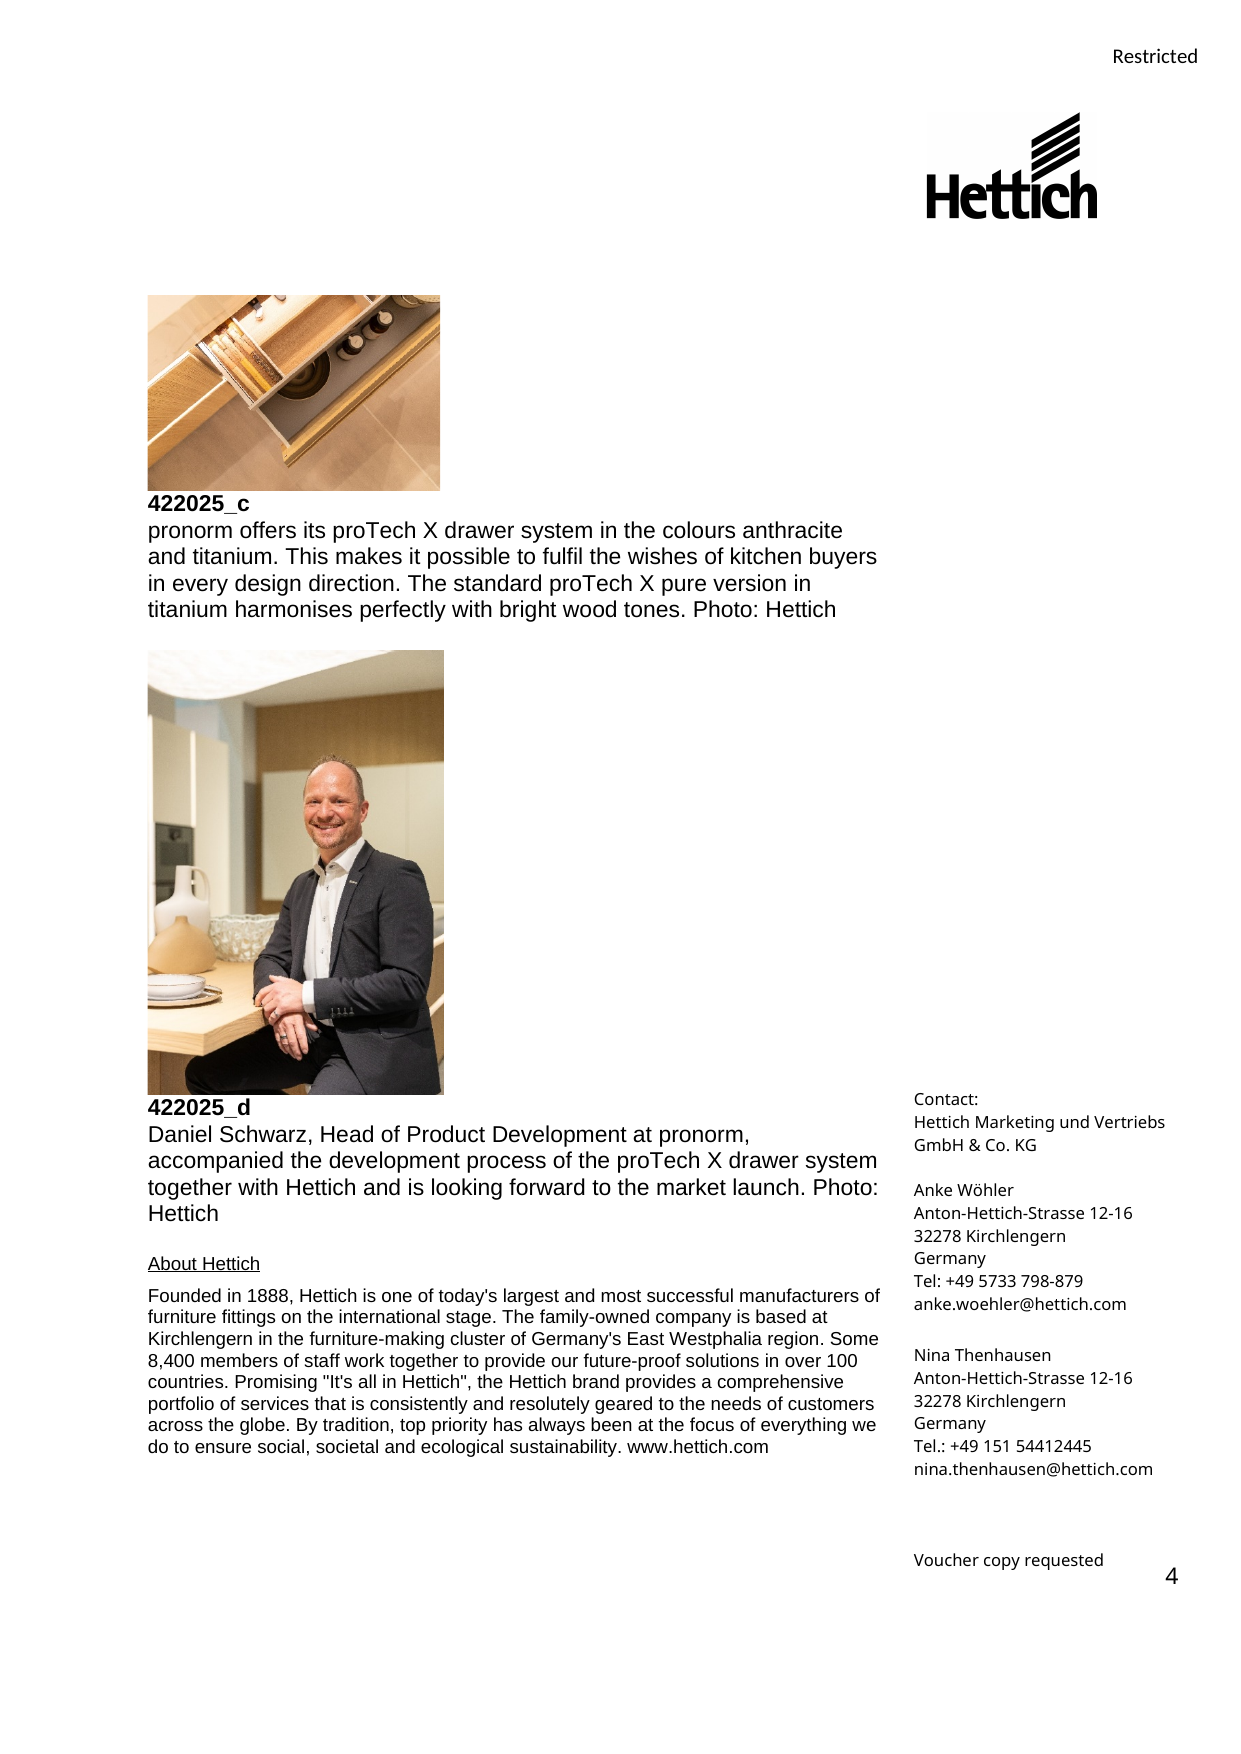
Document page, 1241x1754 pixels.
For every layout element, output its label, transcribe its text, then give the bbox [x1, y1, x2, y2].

text Founded in 1888, Hettich is one of today's largest and most successful manufacturers of furniture fittings on the international stage. The family-owned company is based at Kirchlengern in the furniture-making cluster of Germany's East Westphalia region. Some 8,400 members of staff work together to provide our future-proof solutions in over 100 countries. Promising "It's all in Hettich", the Hettich brand provides a comprehensive portfolio of services that is consistently and resolutely geared to the needs of customers across the globe. By tradition, top priority has always been at the focus of everything we do to ensure social, societal and ecological sustainability. www.hettich.com [148, 1285, 886, 1457]
text pronorm offers its proTech X drawer system in the colours anthracite and titanium. This makes it possible to fulfil the wishes of kitchen buyers in every design direction. The standard proTech X pure version in titanium harmonises perfectly with bright wood tones. Photo: Hettich [148, 517, 886, 622]
text About Hettich [148, 1252, 886, 1274]
text 422025_c [148, 490, 886, 517]
picture [926, 112, 1097, 219]
picture [147, 295, 441, 491]
text 422025_d [148, 1094, 886, 1121]
text Daniel Schwarz, Head of Product Development at pronorm, accompanied the development process of the proTech X drawer system together with Hettich and is looking forward to the market launch. Photo: Hettich [148, 1121, 886, 1226]
picture [147, 650, 444, 1095]
